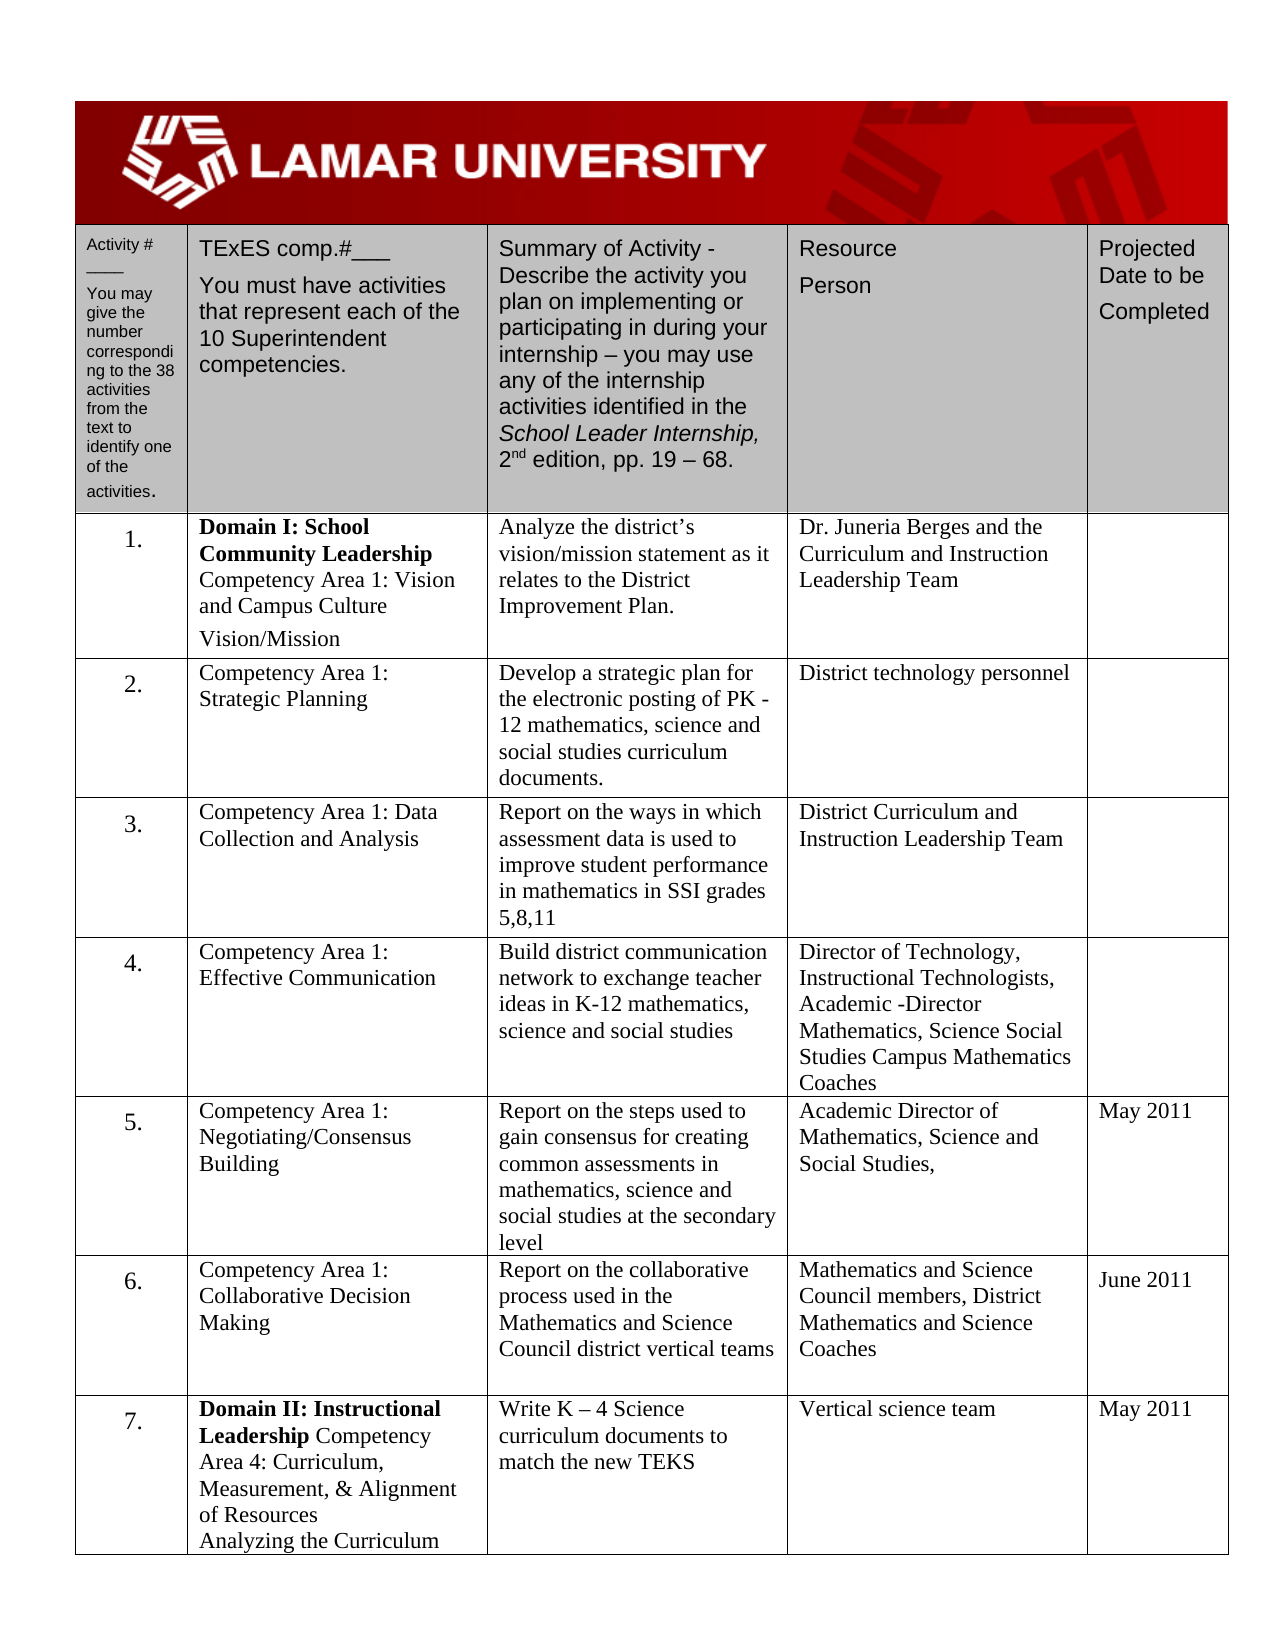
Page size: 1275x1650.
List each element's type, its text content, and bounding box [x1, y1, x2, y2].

table_cell Build district communication network to exchange teacher ideas in K-12 mathematics, science and social studies [488, 938, 787, 1096]
table_cell Develop a strategic plan for the electronic posting of PK -12 mathematics, science and social studies curriculum documents. [488, 659, 787, 797]
table_header Activity # ____ You may give the number corresponding to the 38 activities from the text to identify one of the activities. [76, 225, 187, 512]
table_cell [76, 1256, 187, 1394]
table_cell Competency Area 1: Negotiating/Consensus Building [188, 1097, 487, 1255]
table_cell District technology personnel [788, 659, 1087, 797]
table_cell Domain II: Instructional Leadership Competency Area 4: Curriculum, Measurement, & Alignment of Resources Analyzing the Curriculum [188, 1396, 487, 1554]
table_cell [76, 938, 187, 1096]
table_cell Competency Area 1: Collaborative Decision Making [188, 1256, 487, 1394]
table_cell [1088, 659, 1228, 797]
table_header Summary of Activity - Describe the activity you plan on implementing or participating in during your internship – you may use any of the internship activities identified in the School Leader Internship, 2nd edition, pp. 19 – 68. [488, 225, 787, 512]
table_cell [1088, 514, 1228, 658]
table_cell Vertical science team [788, 1396, 1087, 1554]
table_header Resource Person [788, 225, 1087, 512]
table_cell Report on the steps used to gain consensus for creating common assessments in mathematics, science and social studies at the secondary level [488, 1097, 787, 1255]
table_cell Competency Area 1: Effective Communication [188, 938, 487, 1096]
table_cell Mathematics and Science Council members, District Mathematics and Science Coaches [788, 1256, 1087, 1394]
table_cell [1088, 938, 1228, 1096]
table_cell Report on the ways in which assessment data is used to improve student performance in mathematics in SSI grades 5,8,11 [488, 798, 787, 937]
table_cell May 2011 [1088, 1396, 1228, 1554]
table_cell Competency Area 1: Data Collection and Analysis [188, 798, 487, 937]
table_cell Director of Technology, Instructional Technologists, Academic -Director Mathematics, Science Social Studies Campus Mathematics Coaches [788, 938, 1087, 1096]
table_cell Dr. Juneria Berges and the Curriculum and Instruction Leadership Team [788, 514, 1087, 658]
table_cell [76, 514, 187, 658]
table_cell District Curriculum and Instruction Leadership Team [788, 798, 1087, 937]
table_cell June 2011 [1088, 1256, 1228, 1394]
table_cell Report on the collaborative process used in the Mathematics and Science Council district vertical teams [488, 1256, 787, 1394]
table_cell [76, 659, 187, 797]
table_cell Domain I: School Community Leadership Competency Area 1: Vision and Campus Culture Vision/Mission [188, 514, 487, 658]
table_cell Write K – 4 Science curriculum documents to match the new TEKS [488, 1396, 787, 1554]
table_header TExES comp.#___ You must have activities that represent each of the 10 Superintendent competencies. [188, 225, 487, 512]
table_cell [76, 1097, 187, 1255]
table_cell [1088, 798, 1228, 937]
table_header Projected Date to be Completed [1088, 225, 1228, 512]
table_cell Competency Area 1: Strategic Planning [188, 659, 487, 797]
table_cell [76, 1396, 187, 1554]
table_cell Analyze the district’s vision/mission statement as it relates to the District Improvement Plan. [488, 514, 787, 658]
table_cell Academic Director of Mathematics, Science and Social Studies, [788, 1097, 1087, 1255]
picture [75, 101, 1228, 224]
table_cell May 2011 [1088, 1097, 1228, 1255]
table_cell [76, 798, 187, 937]
